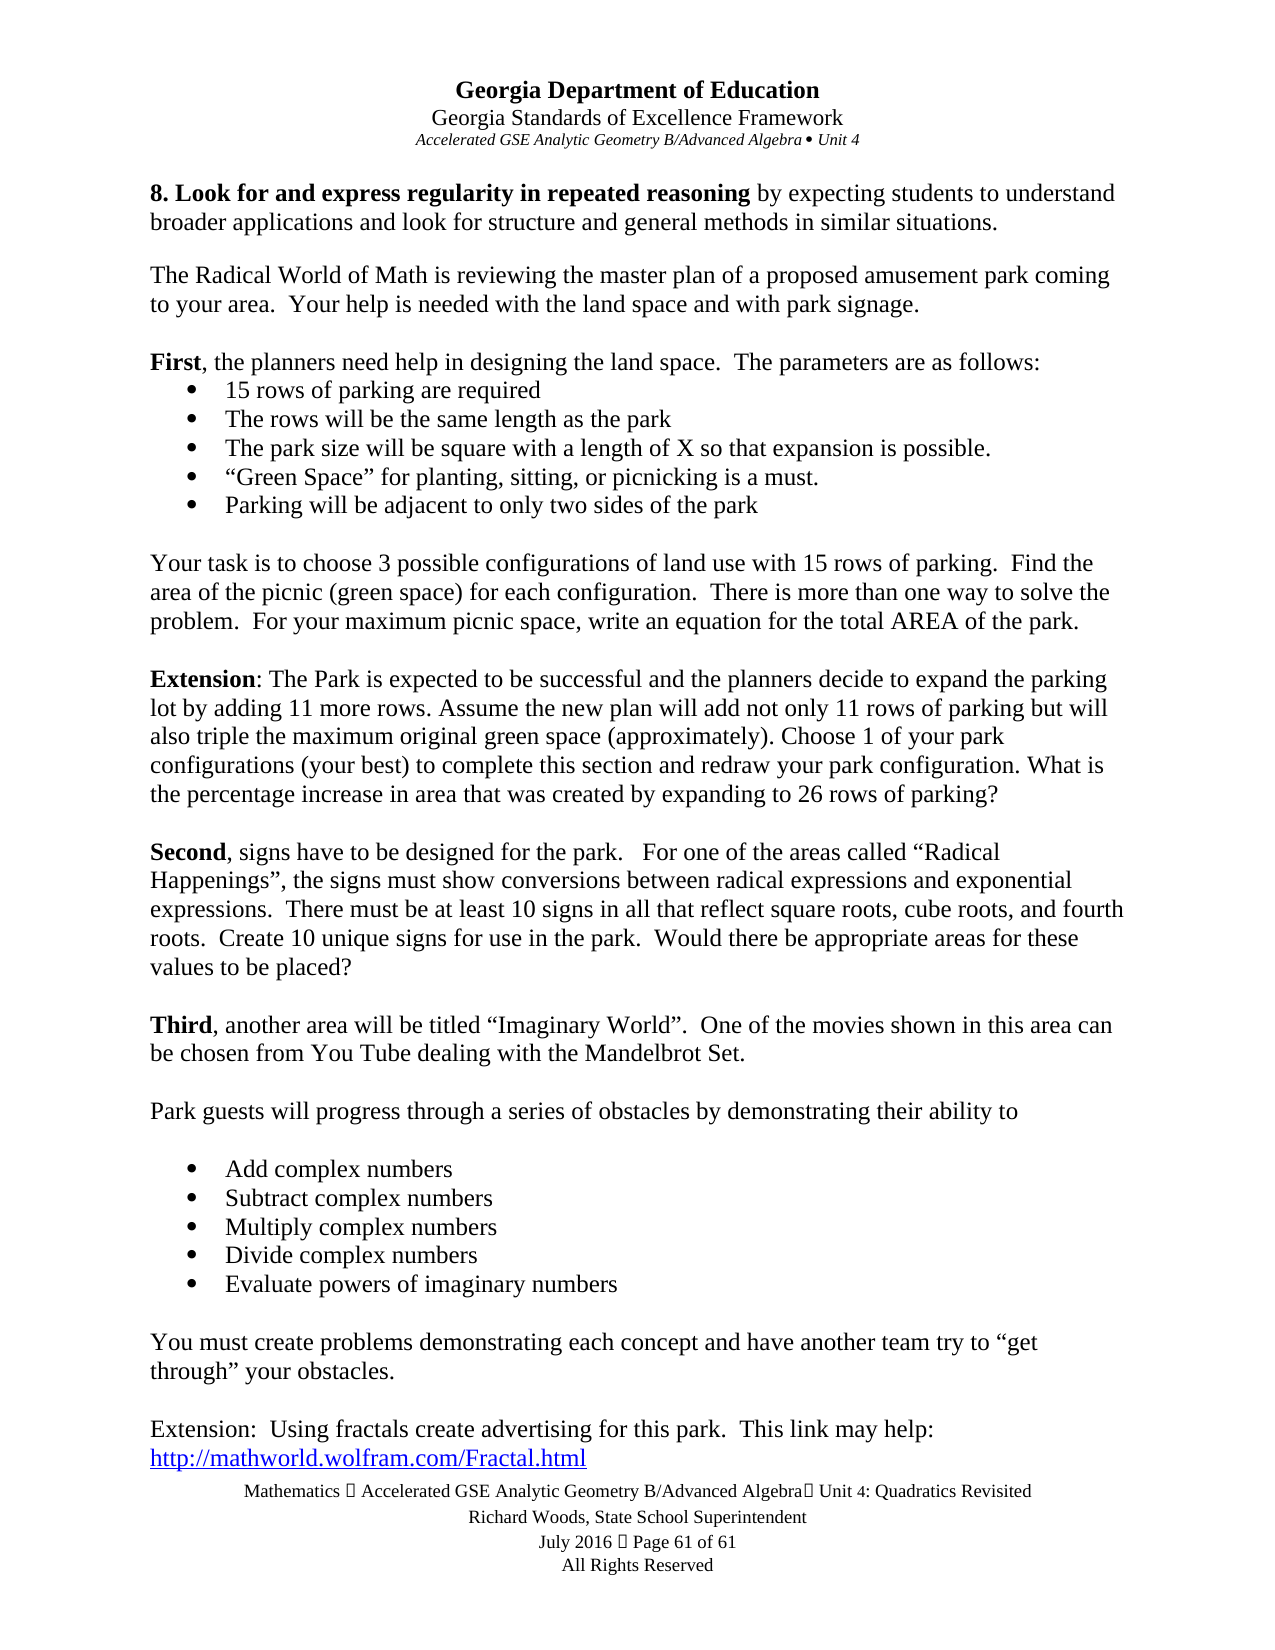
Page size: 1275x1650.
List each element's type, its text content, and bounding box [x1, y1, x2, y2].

list Parking will be adjacent to only two sides of the park [187, 491, 1125, 519]
text Park guests will progress through a series of obstacles by demonstrating their ability to [150, 1096, 1125, 1125]
text Your task is to choose 3 possible configurations of land use with 15 rows of parking. Find the area of the picnic (green space) for each configuration. There is more than one way to solve the problem. For your maximum picnic space, write an equation for the total AREA of the park. [150, 548, 1125, 635]
text 8. Look for and express regularity in repeated reasoning by expecting students to understand broader applications and look for structure and general methods in similar situations. [150, 178, 1125, 236]
list Evaluate powers of imaginary numbers [187, 1269, 1125, 1298]
list Multiply complex numbers [187, 1212, 1125, 1241]
list Divide complex numbers [187, 1241, 1125, 1269]
list Add complex numbers [187, 1154, 1125, 1183]
list The rows will be the same length as the park [187, 404, 1125, 433]
text You must create problems demonstrating each concept and have another team try to “get through” your obstacles. [150, 1327, 1125, 1385]
text Extension: The Park is expected to be successful and the planners decide to expand the parking lot by adding 11 more rows. Assume the new plan will add not only 11 rows of parking but will also triple the maximum original green space (approximately). Choose 1 of your park configurations (your best) to complete this section and redraw your park configuration. What is the percentage increase in area that was created by expanding to 26 rows of parking? [150, 664, 1125, 808]
text Extension: Using fractals create advertising for this park. This link may help: http://mathworld.wolfram.com/Fractal.html [150, 1414, 1125, 1471]
text First, the planners need help in designing the land space. The parameters are as follows: [150, 347, 1125, 376]
text The Radical World of Math is reviewing the master plan of a proposed amusement park coming to your area. Your help is needed with the land space and with park signage. [150, 261, 1125, 318]
list The park size will be square with a length of X so that expansion is possible. [187, 433, 1125, 462]
text Second, signs have to be designed for the park. For one of the areas called “Radical Happenings”, the signs must show conversions between radical expressions and exponential expressions. There must be at least 10 signs in all that reflect square roots, cube roots, and fourth roots. Create 10 unique signs for use in the park. Would there be appropriate areas for these values to be placed? [150, 837, 1125, 981]
list 15 rows of parking are required [187, 376, 1125, 404]
list Subtract complex numbers [187, 1183, 1125, 1212]
list “Green Space” for planting, sitting, or picnicking is a must. [187, 462, 1125, 491]
text Third, another area will be titled “Imaginary World”. One of the movies shown in this area can be chosen from You Tube dealing with the Mandelbrot Set. [150, 1010, 1125, 1067]
